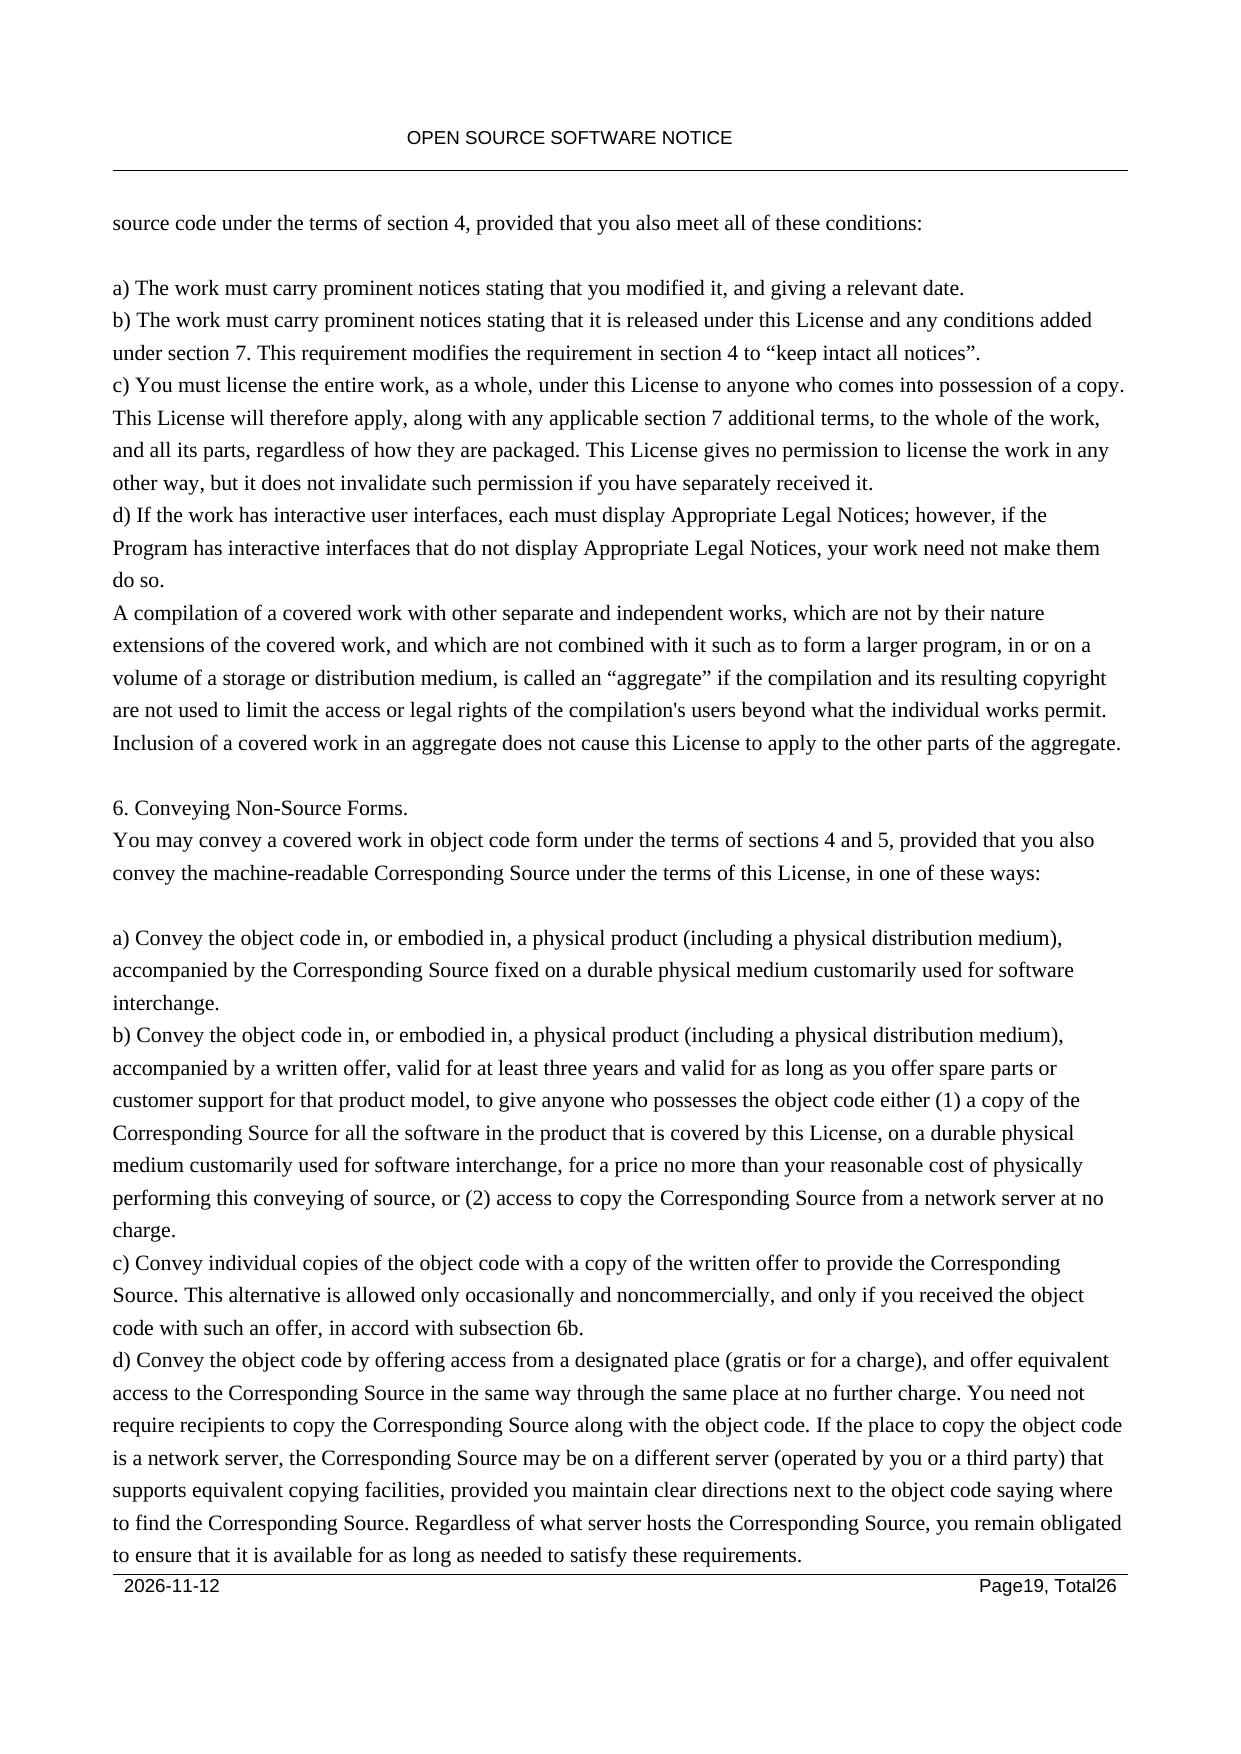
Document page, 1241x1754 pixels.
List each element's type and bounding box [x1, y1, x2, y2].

text [112, 206, 1128, 1571]
